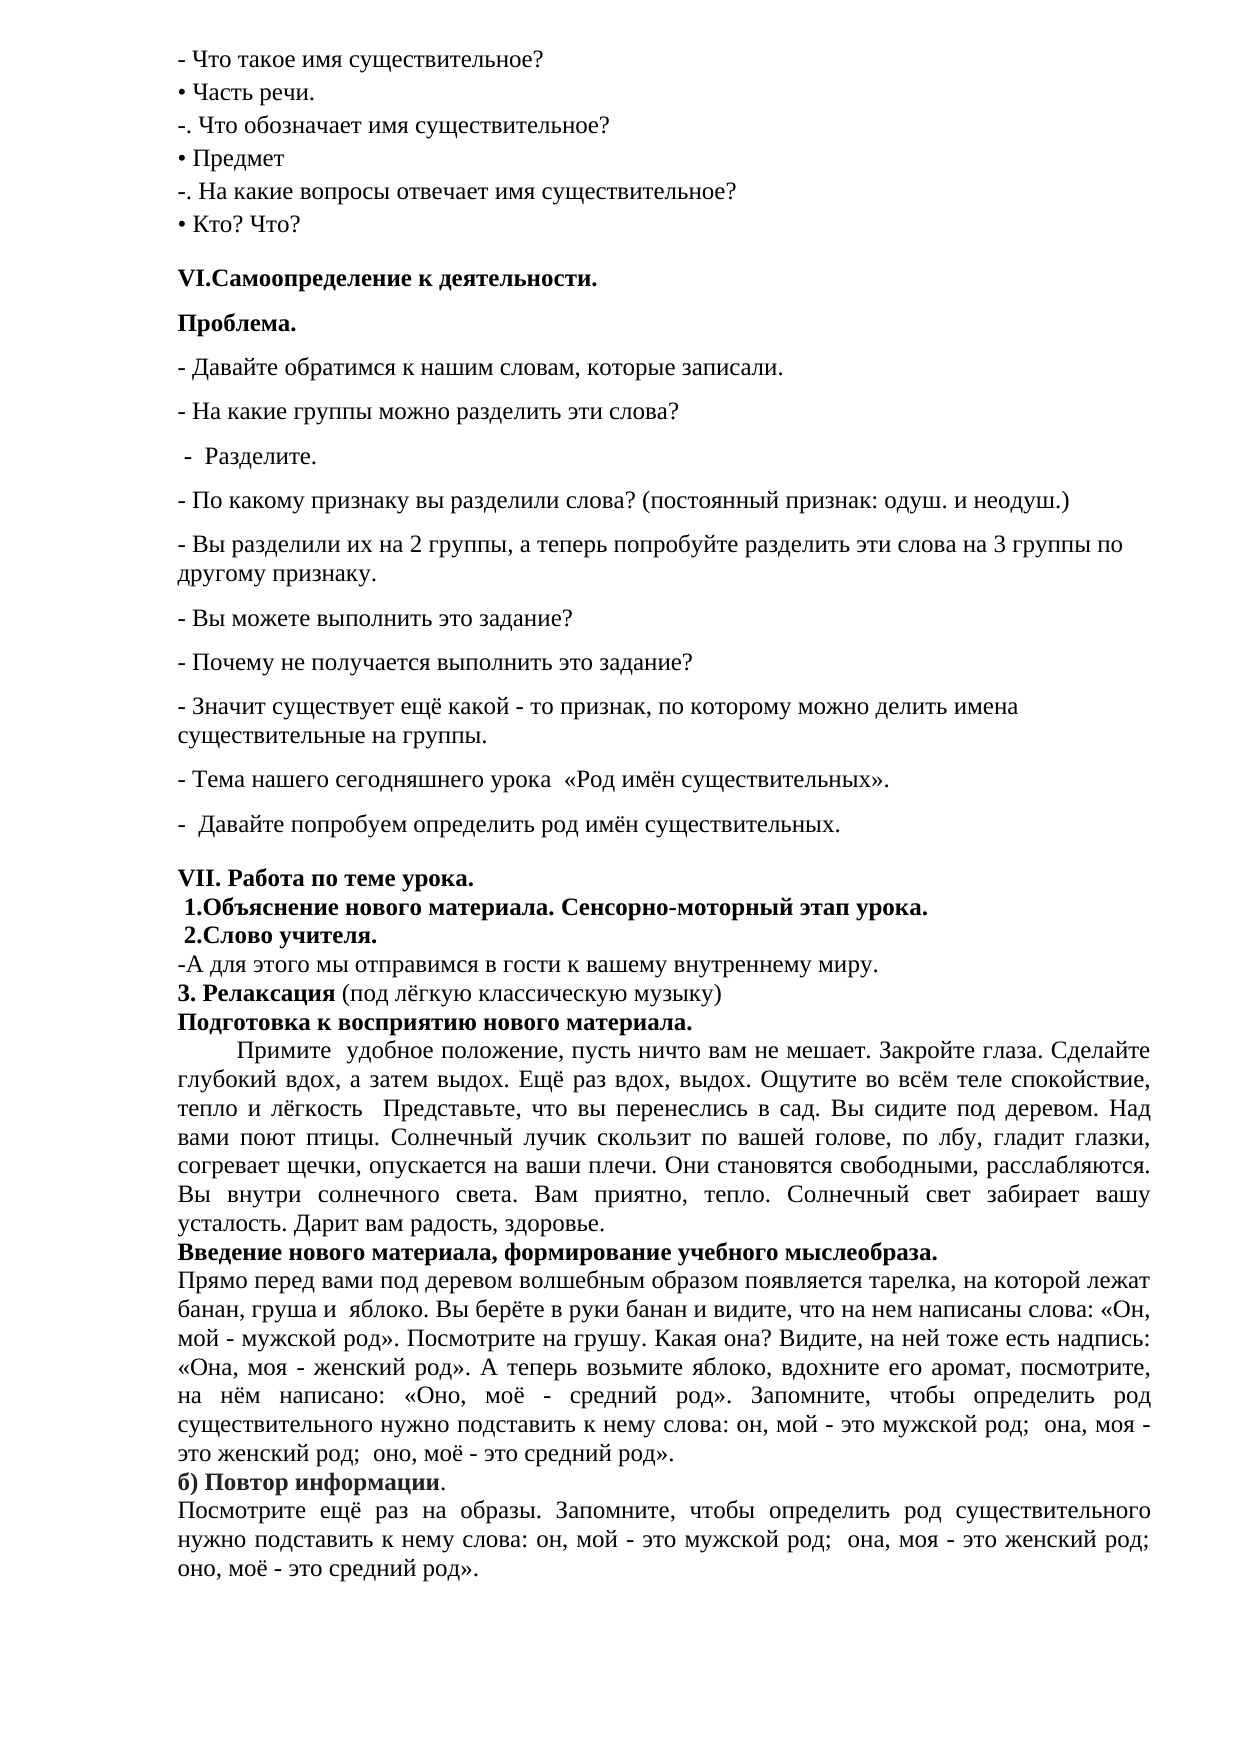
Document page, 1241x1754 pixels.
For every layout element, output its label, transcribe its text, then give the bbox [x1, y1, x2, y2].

text - Значит существует ещё какой - то признак, по которому можно делить имена существительные на группы. [177, 691, 1152, 749]
text -А для этого мы отправимся в гости к вашему внутреннему миру. [177, 949, 1152, 978]
text - Разделите. [177, 441, 1152, 469]
text - Тема нашего сегодняшнего урока «Род имён существительных». [177, 764, 1152, 793]
text Введение нового материала, формирование учебного мыслеобраза. [177, 1237, 1152, 1265]
text Прямо перед вами под деревом волшебным образом появляется тарелка, на которой лежат банан, груша и яблоко. Вы берёте в руки банан и видите, что на нем написаны слова: «Он, мой - мужской род». Посмотрите на грушу. Какая она? Видите, на ней тоже есть надпись: «Она, моя - женский род». А теперь возьмите яблоко, вдохните его аромат, посмотрите, на нём написано: «Оно, моё - средний род». Запомните, чтобы определить род существительного нужно подставить к нему слова: он, мой - это мужской род; она, моя - это женский род; оно, моё - это средний род». [177, 1265, 1152, 1467]
text - Почему не получается выполнить это задание? [177, 647, 1152, 676]
text - Вы разделили их на 2 группы, а теперь попробуйте разделить эти слова на 3 группы по другому признаку. [177, 529, 1152, 587]
text Примите удобное положение, пусть ничто вам не мешает. Закройте глаза. Сделайте глубокий вдох, а затем выдох. Ещё раз вдох, выдох. Ощутите во всём теле спокойствие, тепло и лёгкость Представьте, что вы перенеслись в сад. Вы сидите под деревом. Над вами поют птицы. Солнечный лучик скользит по вашей голове, по лбу, гладит глазки, согревает щечки, опускается на ваши плечи. Они становятся свободными, расслабляются. Вы внутри солнечного света. Вам приятно, тепло. Солнечный свет забирает вашу усталость. Дарит вам радость, здоровье. [177, 1035, 1152, 1237]
list 1.Объяснение нового материала. Cенсорно-моторный этап урока. [177, 892, 1152, 920]
text - Давайте обратимся к нашим словам, которые записали. [177, 352, 1152, 381]
text - По какому признаку вы разделили слова? (постоянный признак: одуш. и неодуш.) [177, 485, 1152, 514]
text - Давайте попробуем определить род имён существительных. [177, 809, 1152, 838]
text VI.Самоопределение к деятельности. [177, 263, 1152, 292]
text Подготовка к восприятию нового материала. [177, 1007, 1152, 1035]
text Посмотрите ещё раз на образы. Запомните, чтобы определить род существительного нужно подставить к нему слова: он, мой - это мужской род; она, моя - это женский род; оно, моё - это средний род». [177, 1495, 1152, 1582]
text Проблема. [177, 308, 1152, 336]
text 2.Слово учителя. [177, 920, 1152, 949]
text - На какие группы можно разделить эти слова? [177, 396, 1152, 425]
text б) Повтор информации. [177, 1467, 1152, 1495]
text - Вы можете выполнить это задание? [177, 603, 1152, 631]
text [177, 44, 1152, 238]
text 3. Релаксация (под лёгкую классическую музыку) [177, 978, 1152, 1007]
text VII. Работа по теме урока. [227, 863, 1152, 892]
